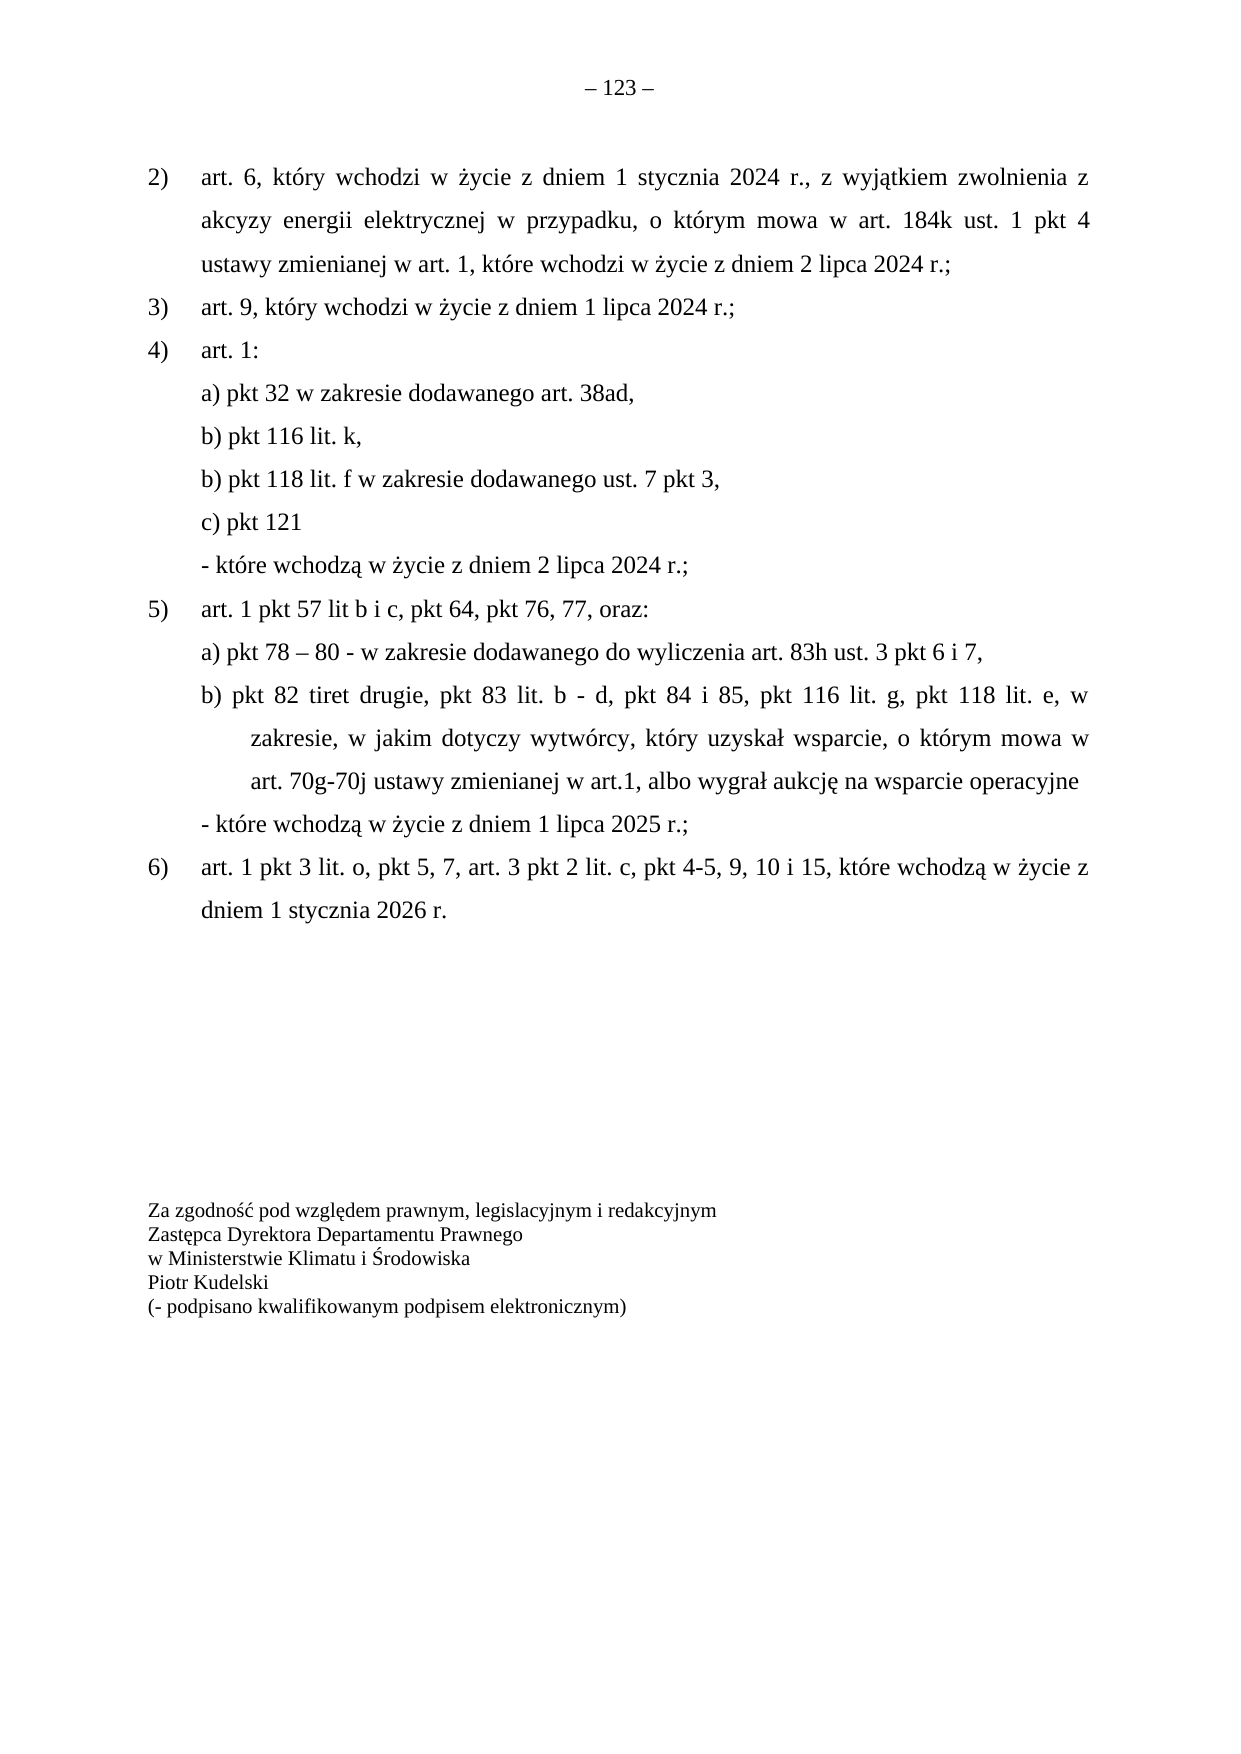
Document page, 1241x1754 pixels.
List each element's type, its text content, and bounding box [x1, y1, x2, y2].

text b) pkt 116 lit. k, [201, 421, 1091, 450]
text c) pkt 121 [201, 507, 1091, 536]
text (- podpisano kwalifikowanym podpisem elektronicznym) [148, 1294, 1091, 1318]
text a) pkt 32 w zakresie dodawanego art. 38ad, [201, 378, 1091, 407]
text Piotr Kudelski [148, 1270, 1091, 1294]
text - które wchodzą w życie z dniem 1 lipca 2025 r.; [201, 809, 1091, 838]
text w Ministerstwie Klimatu i Środowiska [148, 1246, 1091, 1270]
text b) pkt 118 lit. f w zakresie dodawanego ust. 7 pkt 3, [201, 464, 1091, 493]
text 2) art. 6, który wchodzi w życie z dniem 1 stycznia 2024 r., z wyjątkiem zwolnienia z akcyzy energii elektrycznej w przypadku, o którym mowa w art. 184k ust. 1 pkt 4 ustawy zmienianej w art. 1, które wchodzi w życie z dniem 2 lipca 2024 r.; [148, 162, 1091, 277]
text - które wchodzą w życie z dniem 2 lipca 2024 r.; [201, 551, 1091, 579]
text a) pkt 78 – 80 - w zakresie dodawanego do wyliczenia art. 83h ust. 3 pkt 6 i 7, [201, 637, 1091, 666]
text Za zgodność pod względem prawnym, legislacyjnym i redakcyjnym [148, 1197, 1091, 1222]
text 4) art. 1: [148, 335, 1091, 364]
text 3) art. 9, który wchodzi w życie z dniem 1 lipca 2024 r.; [148, 292, 1091, 321]
text b) pkt 82 tiret drugie, pkt 83 lit. b - d, pkt 84 i 85, pkt 116 lit. g, pkt 118 lit. e, w zakresie, w jakim dotyczy wytwórcy, który uzyskał wsparcie, o którym mowa w art. 70g-70j ustawy zmienianej w art.1, albo wygrał aukcję na wsparcie operacyjne [201, 680, 1091, 795]
text 6) art. 1 pkt 3 lit. o, pkt 5, 7, art. 3 pkt 2 lit. c, pkt 4-5, 9, 10 i 15, które wchodzą w życie z dniem 1 stycznia 2026 r. [148, 852, 1091, 924]
text Zastępca Dyrektora Departamentu Prawnego [148, 1222, 1091, 1246]
text 5) art. 1 pkt 57 lit b i c, pkt 64, pkt 76, 77, oraz: [148, 594, 1091, 622]
